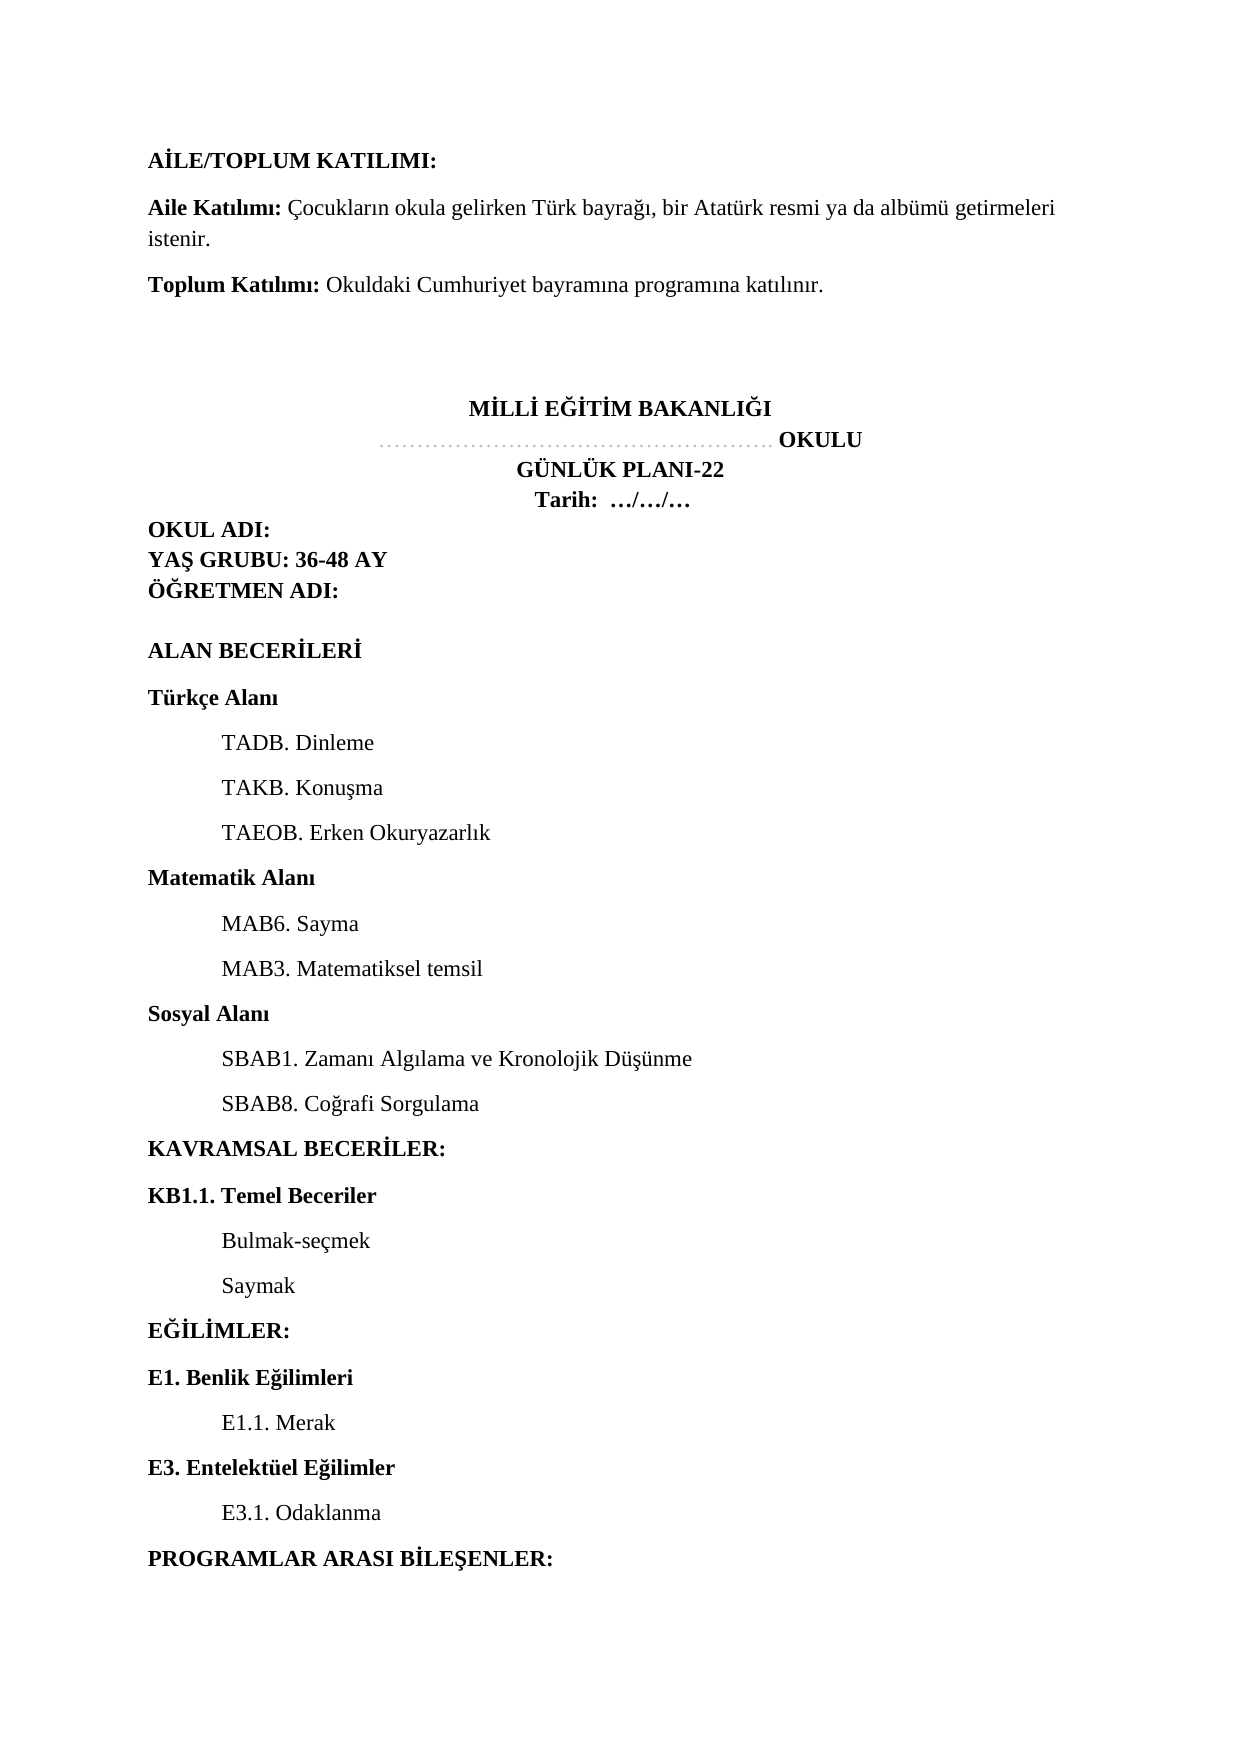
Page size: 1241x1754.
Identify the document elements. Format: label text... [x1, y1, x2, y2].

text ALAN BECERİLERİ [148, 637, 1093, 663]
text MAB3. Matematiksel temsil [148, 955, 1093, 981]
text E3. Entelektüel Eğilimler [148, 1454, 1093, 1481]
text E1. Benlik Eğilimleri [148, 1364, 1093, 1391]
text Toplum Katılımı: Okuldaki Cumhuriyet bayramına programına katılınır. [148, 272, 1093, 298]
text OKUL ADI: [148, 516, 1093, 543]
text TAEOB. Erken Okuryazarlık [148, 819, 1093, 846]
text Saymak [148, 1272, 1093, 1298]
text PROGRAMLAR ARASI BİLEŞENLER: [148, 1544, 1093, 1571]
text Matematik Alanı [148, 864, 1093, 891]
text SBAB8. Coğrafi Sorgulama [148, 1090, 1093, 1116]
text Aile Katılımı: Çocukların okula gelirken Türk bayrağı, bir Atatürk resmi ya da albümü getirmeleri istenir. [148, 194, 1093, 251]
text E3.1. Odaklanma [148, 1499, 1093, 1526]
text ÖĞRETMEN ADI: [148, 577, 1093, 603]
text MAB6. Sayma [148, 909, 1093, 936]
text ……………………………………………. OKULU [148, 426, 1093, 452]
text KAVRAMSAL BECERİLER: [148, 1135, 1093, 1161]
text SBAB1. Zamanı Algılama ve Kronolojik Düşünme [148, 1045, 1093, 1071]
text Türkçe Alanı [148, 684, 1093, 710]
text TADB. Dinleme [148, 729, 1093, 756]
text MİLLİ EĞİTİM BAKANLIĞI [148, 396, 1093, 422]
text YAŞ GRUBU: 36-48 AY [148, 547, 1093, 573]
text Tarih: …/…/… [133, 486, 1093, 512]
text EĞİLİMLER: [148, 1317, 1093, 1344]
text E1.1. Merak [148, 1409, 1093, 1436]
text TAKB. Konuşma [148, 774, 1093, 801]
text AİLE/TOPLUM KATILIMI: [148, 148, 1093, 174]
text GÜNLÜK PLANI-22 [148, 456, 1093, 482]
text Bulmak-seçmek [148, 1227, 1093, 1253]
text KB1.1. Temel Beceriler [148, 1182, 1093, 1208]
text Sosyal Alanı [148, 1000, 1093, 1026]
